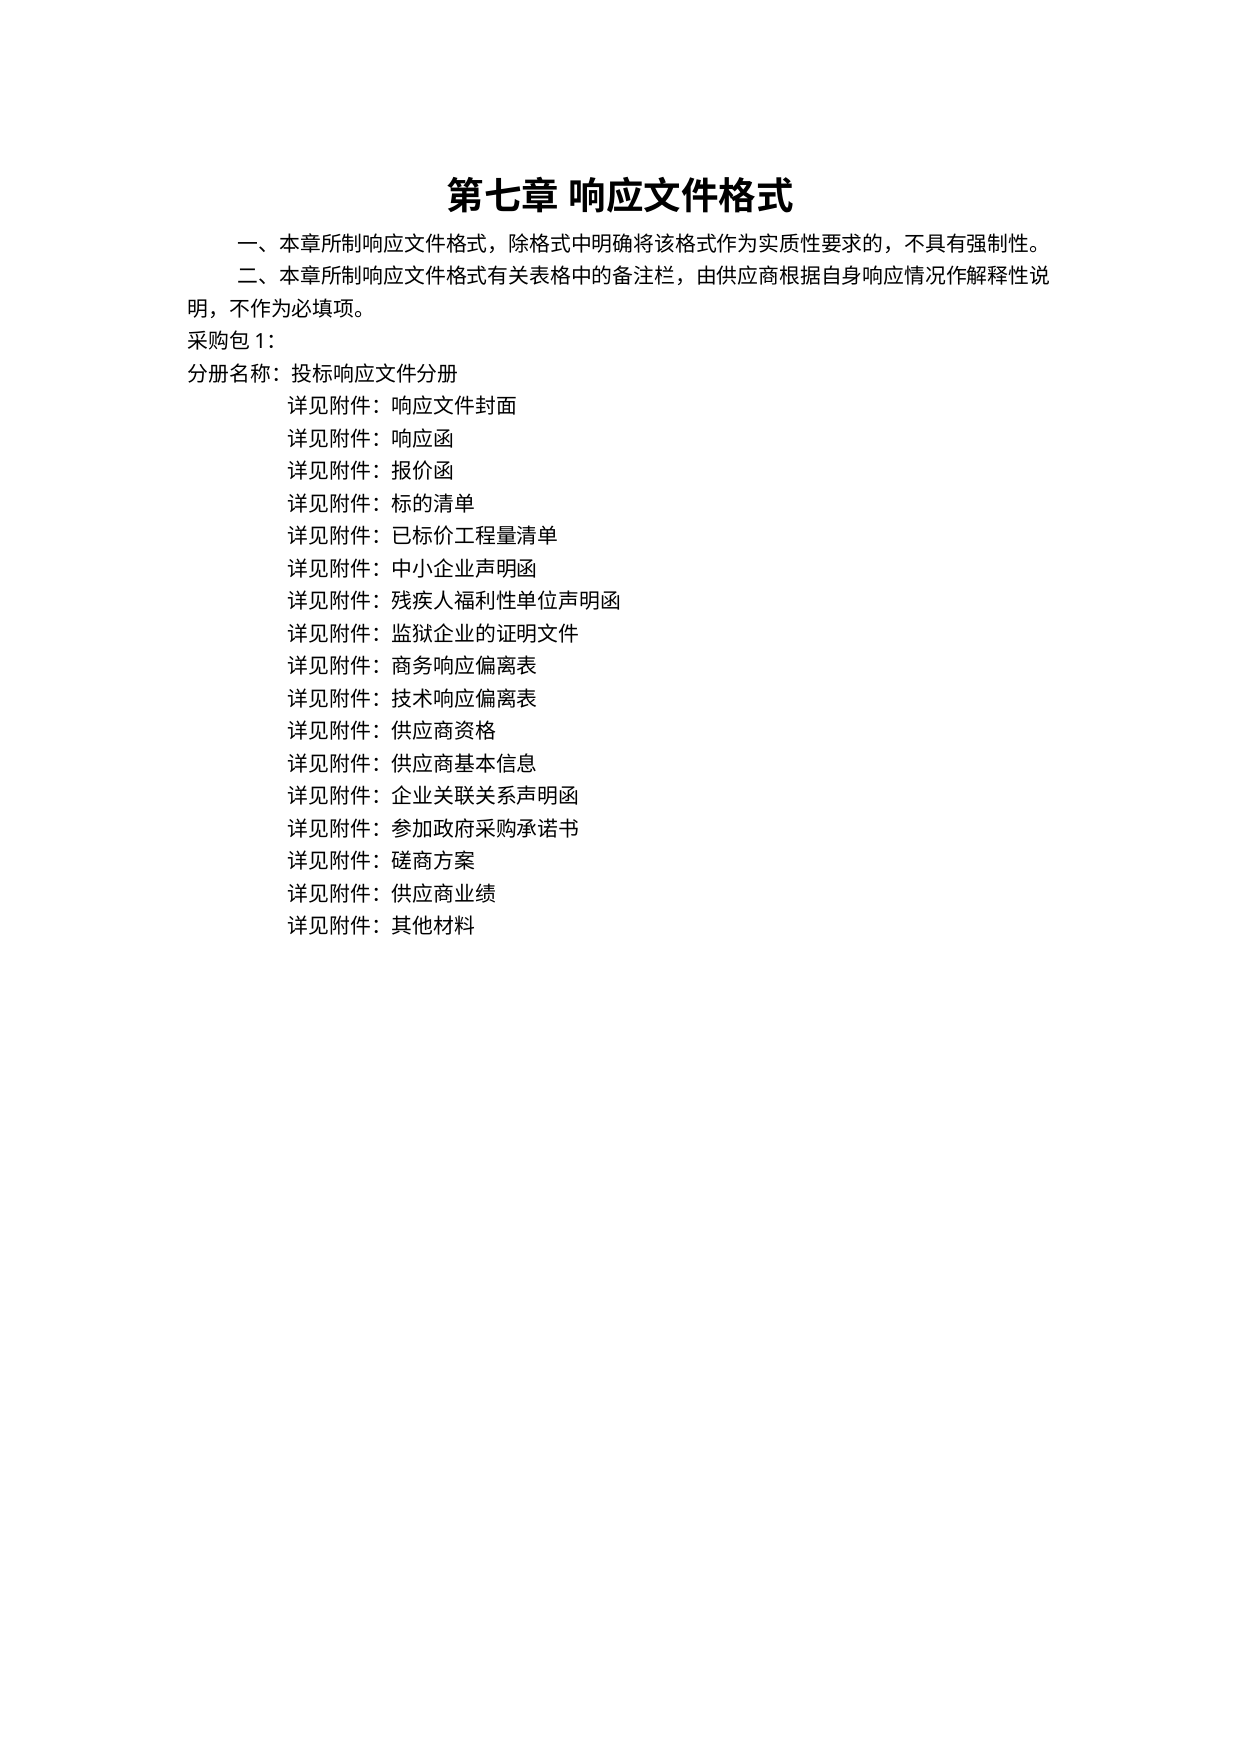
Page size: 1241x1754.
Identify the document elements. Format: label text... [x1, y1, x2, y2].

text 详见附件：参加政府采购承诺书 [187, 812, 1053, 844]
text 详见附件：标的清单 [187, 487, 1053, 519]
text 详见附件：报价函 [187, 454, 1053, 487]
text 详见附件：供应商业绩 [187, 877, 1053, 909]
text 二、本章所制响应文件格式有关表格中的备注栏，由供应商根据自身响应情况作解释性说明，不作为必填项。 [187, 259, 1053, 324]
text 详见附件：供应商资格 [187, 714, 1053, 747]
text 一、本章所制响应文件格式，除格式中明确将该格式作为实质性要求的，不具有强制性。 [187, 227, 1053, 259]
text 分册名称：投标响应文件分册 [187, 357, 1053, 389]
text 详见附件：响应文件封面 [187, 389, 1053, 422]
text 第七章 响应文件格式 [187, 162, 1053, 227]
text 详见附件：监狱企业的证明文件 [187, 617, 1053, 649]
text 详见附件：中小企业声明函 [187, 552, 1053, 584]
text 详见附件：商务响应偏离表 [187, 649, 1053, 682]
text 详见附件：已标价工程量清单 [187, 519, 1053, 552]
text 详见附件：技术响应偏离表 [187, 682, 1053, 714]
text 采购包1： [187, 324, 1053, 357]
text 详见附件：企业关联关系声明函 [187, 779, 1053, 812]
text 详见附件：响应函 [187, 422, 1053, 454]
text 详见附件：残疾人福利性单位声明函 [187, 584, 1053, 617]
text 详见附件：磋商方案 [187, 844, 1053, 877]
text 详见附件：其他材料 [187, 909, 1053, 942]
text 详见附件：供应商基本信息 [187, 747, 1053, 779]
